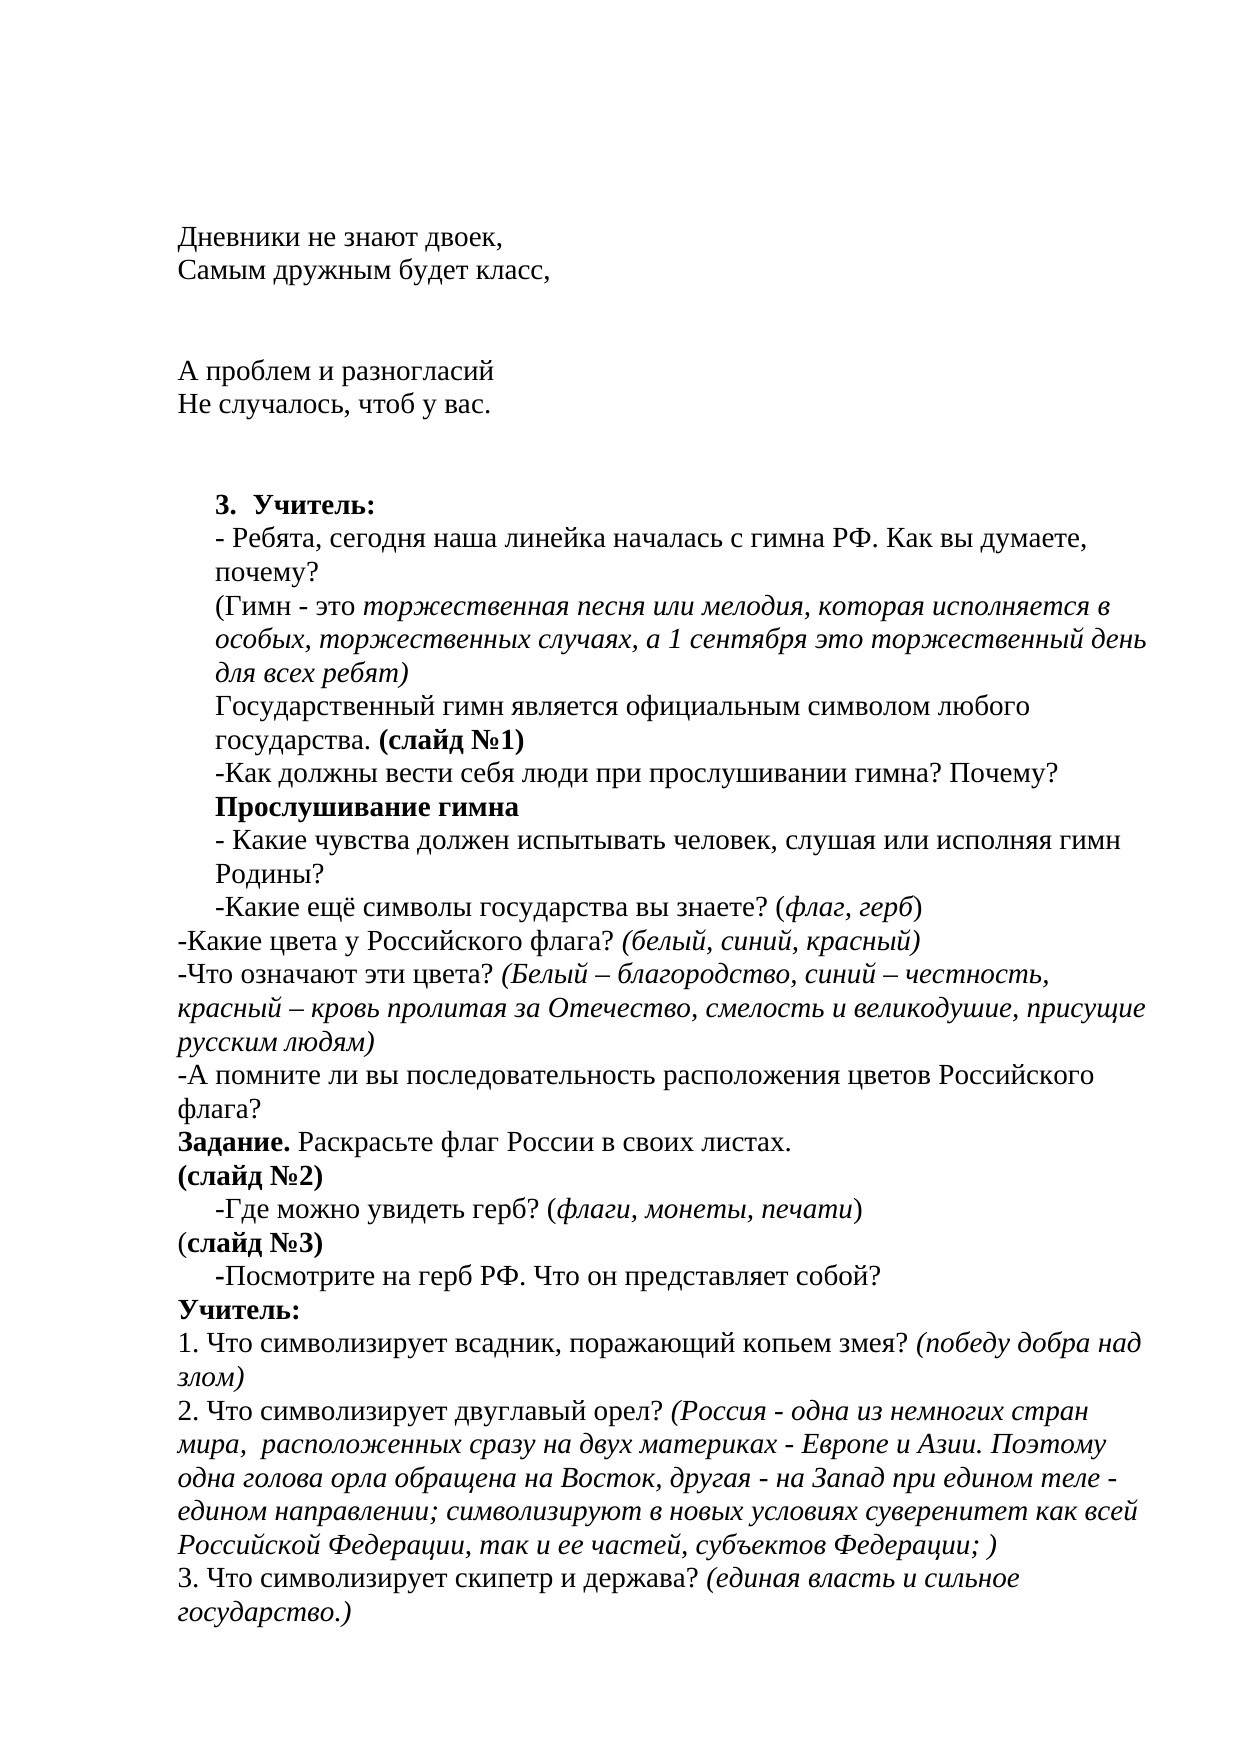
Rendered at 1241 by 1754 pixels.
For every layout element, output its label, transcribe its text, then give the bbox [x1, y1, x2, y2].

text Учитель: [177, 1292, 1152, 1326]
text -Посмотрите на герб РФ. Что он представляет собой? [215, 1258, 1152, 1292]
text - Ребята, сегодня наша линейка началась с гимна РФ. Как вы думаете, почему? [215, 521, 1152, 588]
text 2. Что символизирует двуглавый орел? (Россия - одна из немногих стран мира, расположенных сразу на двух материках - Европе и Азии. Поэтому одна голова орла обращена на Восток, другая - на Запад при едином теле - едином направлении; символизируют в новых условиях суверенитет как всей Российской Федерации, так и ее частей, субъектов Федерации; ) [177, 1393, 1152, 1560]
text Самым дружным будет класс, [177, 252, 1152, 286]
text Не случалось, чтоб у вас. [177, 386, 1152, 420]
text Прослушивание гимна [215, 789, 1152, 822]
text А проблем и разногласий [177, 353, 1152, 386]
text (слайд №3) [177, 1225, 1152, 1258]
text Задание. Раскрасьте флаг России в своих листах. [177, 1124, 1152, 1158]
text (слайд №2) [177, 1158, 1152, 1191]
text Государственный гимн является официальным символом любого государства. (слайд №1) [215, 688, 1152, 755]
text -Как должны вести себя люди при прослушивании гимна? Почему? [215, 755, 1152, 789]
text 1. Что символизирует всадник, поражающий копьем змея? (победу добра над злом) [177, 1326, 1152, 1393]
text -Где можно увидеть герб? (флаги, монеты, печати) [215, 1191, 1152, 1225]
text 3. Что символизирует скипетр и держава? (единая власть и сильное государство.) [177, 1560, 1152, 1627]
text -А помните ли вы последовательность расположения цветов Российского флага? [177, 1057, 1152, 1124]
text -Какие ещё символы государства вы знаете? (флаг, герб) [215, 889, 1152, 923]
text (Гимн - это торжественная песня или мелодия, которая исполняется в особых, торжественных случаях, а 1 сентября это торжественный день для всех ребят) [215, 588, 1152, 688]
text -Какие цвета у Российского флага? (белый, синий, красный) [177, 923, 1152, 957]
text Дневники не знают двоек, [177, 219, 1152, 252]
list Учитель: [215, 487, 1152, 521]
text - Какие чувства должен испытывать человек, слушая или исполняя гимн Родины? [215, 822, 1152, 889]
text -Что означают эти цвета? (Белый – благородство, синий – честность, красный – кровь пролитая за Отечество, смелость и великодушие, присущие русским людям) [177, 957, 1152, 1057]
